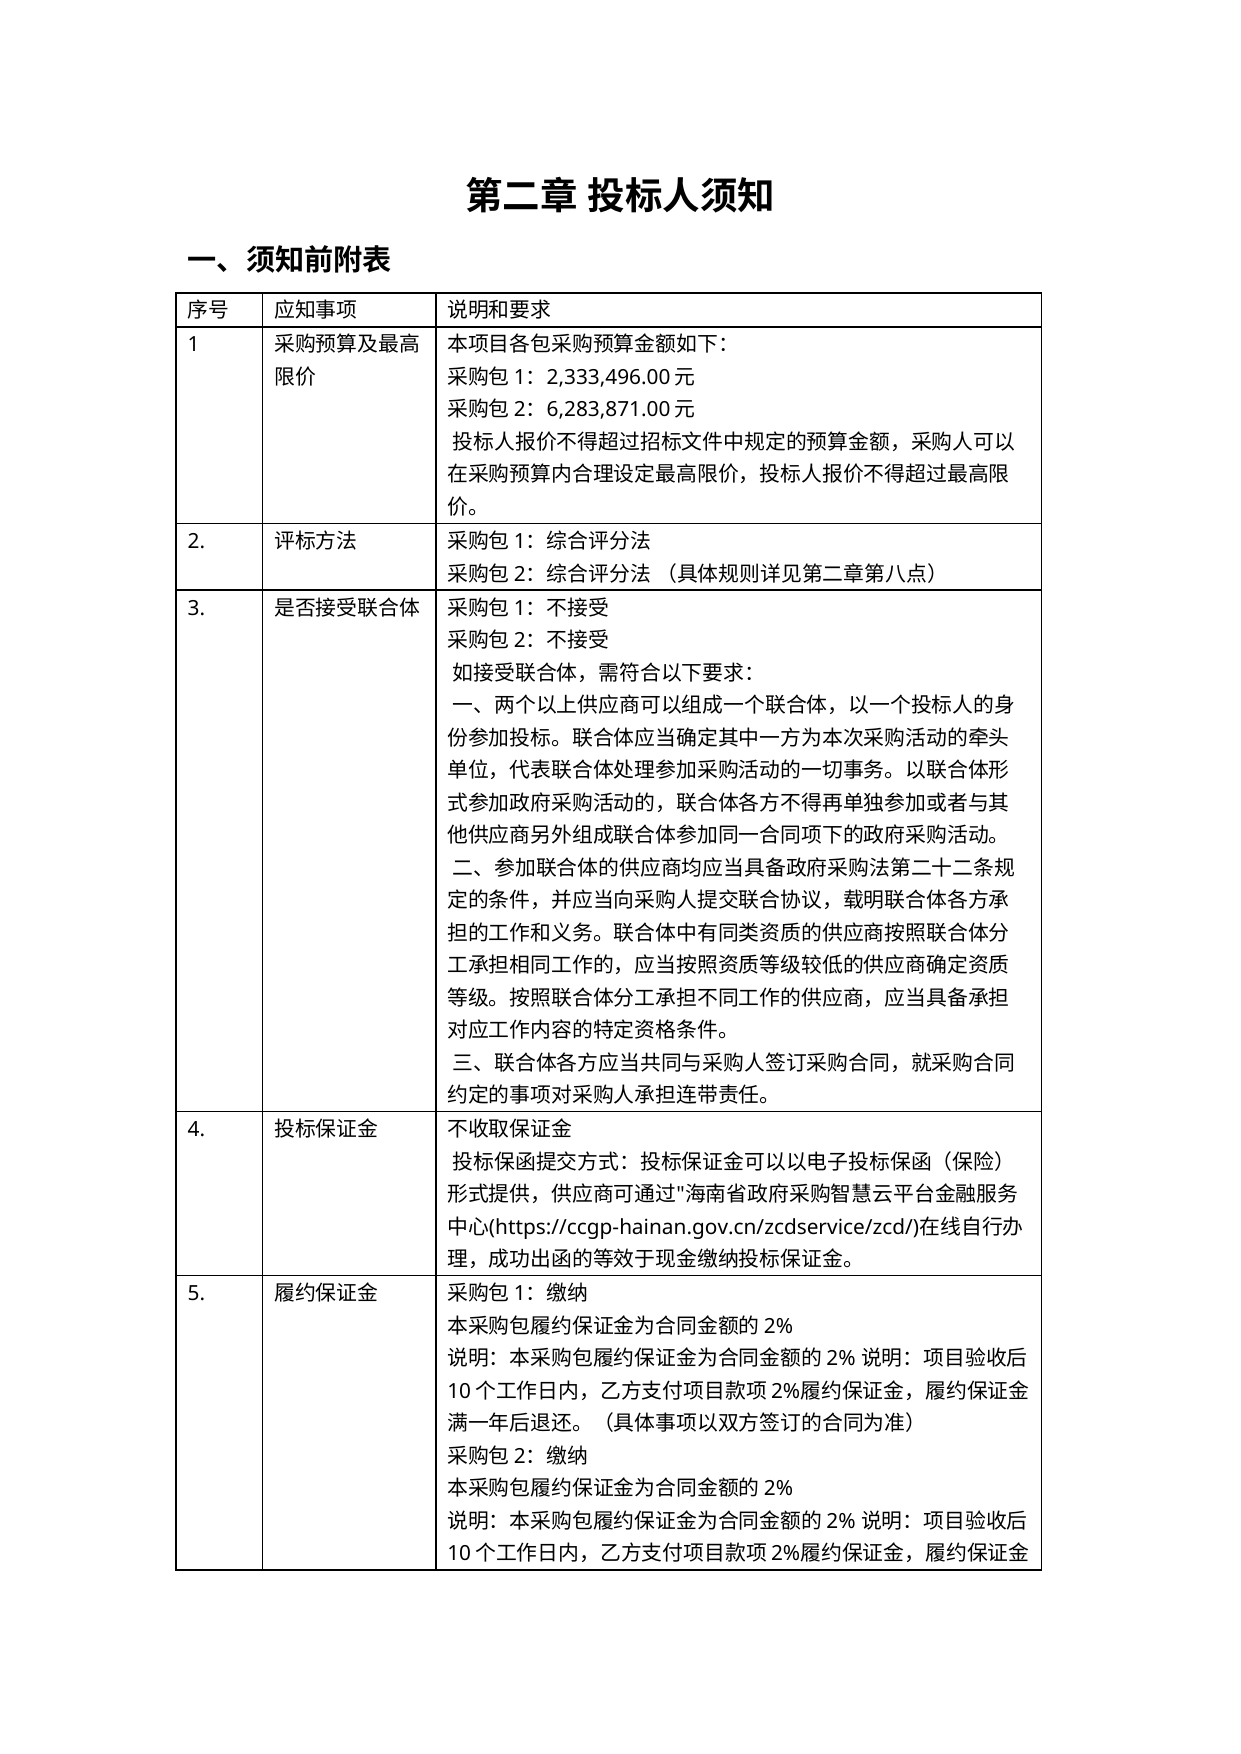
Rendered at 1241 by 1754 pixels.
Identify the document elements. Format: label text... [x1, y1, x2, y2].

table_header 说明和要求 [437, 294, 1041, 326]
table_cell 1 [177, 328, 262, 523]
table_cell 2. [177, 524, 262, 589]
table_cell 是否接受联合体 [263, 591, 435, 1111]
text 一、须知前附表 [187, 227, 1053, 292]
table_cell 采购预算及最高限价 [263, 328, 435, 523]
table_header 应知事项 [263, 294, 435, 326]
table_cell 评标方法 [263, 524, 435, 589]
text 第二章 投标人须知 [187, 162, 1053, 227]
table_cell 投标保证金 [263, 1112, 435, 1275]
table_cell 本项目各包采购预算金额如下： 采购包1：2,333,496.00元 采购包2：6,283,871.00元 投标人报价不得超过招标文件中规定的预算金额，采购人可以在采购预算内合理设定最高限价，投标人报价不得超过最高限价。 [437, 328, 1041, 523]
table_cell 3. [177, 591, 262, 1111]
table_cell 5. [177, 1276, 262, 1569]
table_cell 履约保证金 [263, 1276, 435, 1569]
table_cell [437, 1276, 1041, 1569]
table_header 序号 [177, 294, 262, 326]
table_cell 不收取保证金 投标保函提交方式：投标保证金可以以电子投标保函（保险）形式提供，供应商可通过"海南省政府采购智慧云平台金融服务中心(https://ccgp-hainan.gov.cn/zcdservice/zcd/)在线自行办理，成功出函的等效于现金缴纳投标保证金。 [437, 1112, 1041, 1275]
table_cell 采购包1：不接受 采购包2：不接受 如接受联合体，需符合以下要求： 一、两个以上供应商可以组成一个联合体，以一个投标人的身份参加投标。联合体应当确定其中一方为本次采购活动的牵头单位，代表联合体处理参加采购活动的一切事务。以联合体形式参加政府采购活动的，联合体各方不得再单独参加或者与其他供应商另外组成联合体参加同一合同项下的政府采购活动。 二、参加联合体的供应商均应当具备政府采购法第二十二条规定的条件，并应当向采购人提交联合协议，载明联合体各方承担的工作和义务。联合体中有同类资质的供应商按照联合体分工承担相同工作的，应当按照资质等级较低的供应商确定资质等级。按照联合体分工承担不同工作的供应商，应当具备承担对应工作内容的特定资格条件。 三、联合体各方应当共同与采购人签订采购合同，就采购合同约定的事项对采购人承担连带责任。 [437, 591, 1041, 1111]
table_cell 采购包1：综合评分法 采购包2：综合评分法 （具体规则详见第二章第八点） [437, 524, 1041, 589]
table_cell 4. [177, 1112, 262, 1275]
